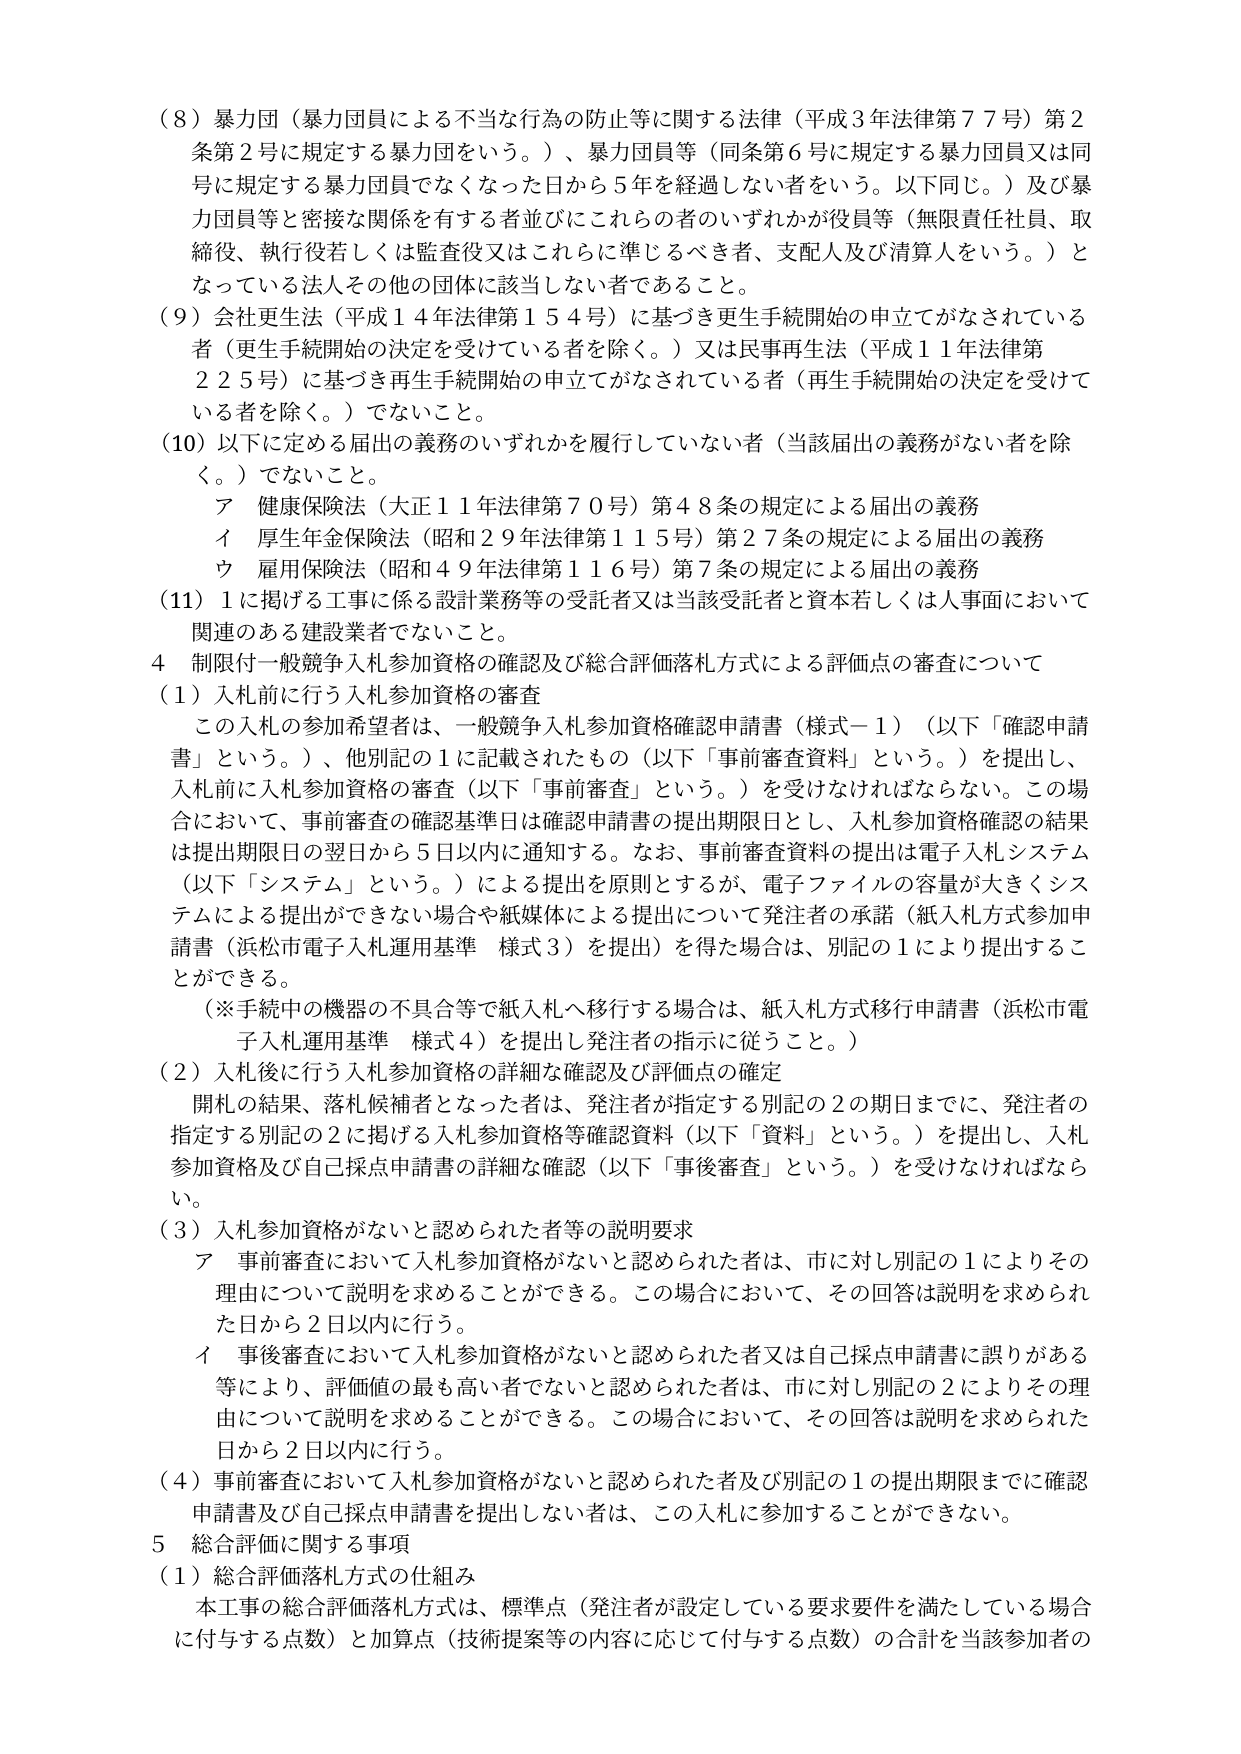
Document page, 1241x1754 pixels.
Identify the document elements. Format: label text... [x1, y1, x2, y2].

text 開札の結果、落札候補者となった者は、発注者が指定する別記の２の期日までに、発注者の指定する別記の２に掲げる入札参加資格等確認資料（以下「資料」という。）を提出し、入札参加資格及び自己採点申請書の詳細な確認（以下「事後審査」という。）を受けなければならい。 [171, 1087, 1092, 1213]
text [173, 1590, 1092, 1653]
text （11）１に掲げる工事に係る設計業務等の受託者又は当該受託者と資本若しくは人事面において関連のある建設業者でないこと。 [148, 584, 1092, 647]
text ５ 総合評価に関する事項 [148, 1527, 1092, 1559]
text ウ 雇用保険法（昭和４９年法律第１１６号）第７条の規定による届出の義務 [148, 552, 1092, 584]
text （１）入札前に行う入札参加資格の審査 [148, 678, 1092, 709]
text ア 健康保険法（大正１１年法律第７０号）第４８条の規定による届出の義務 [213, 489, 1092, 521]
text ２２５号）に基づき再生手続開始の申立てがなされている者（再生手続開始の決定を受けている者を除く。）でないこと。 [191, 363, 1092, 426]
text ア 事前審査において入札参加資格がないと認められた者は、市に対し別記の１によりその理由について説明を求めることができる。この場合において、その回答は説明を求められた日から２日以内に行う。 [194, 1244, 1092, 1339]
text ４ 制限付一般競争入札参加資格の確認及び総合評価落札方式による評価点の審査について [148, 647, 1092, 678]
text （１）総合評価落札方式の仕組み [148, 1559, 1092, 1590]
text （10）以下に定める届出の義務のいずれかを履行していない者（当該届出の義務がない者を除く。）でないこと。 [149, 426, 1092, 489]
text （９）会社更生法（平成１４年法律第１５４号）に基づき更生手続開始の申立てがなされている者（更生手続開始の決定を受けている者を除く。）又は民事再生法（平成１１年法律第 [148, 300, 1092, 363]
text （８）暴力団（暴力団員による不当な行為の防止等に関する法律（平成３年法律第７７号）第２条第２号に規定する暴力団をいう。）、暴力団員等（同条第６号に規定する暴力団員又は同号に規定する暴力団員でなくなった日から５年を経過しない者をいう。以下同じ。）及び暴力団員等と密接な関係を有する者並びにこれらの者のいずれかが役員等（無限責任社員、取締役、執行役若しくは監査役又はこれらに準じるべき者、支配人及び清算人をいう。）となっている法人その他の団体に該当しない者であること。 [148, 100, 1092, 300]
text （※手続中の機器の不具合等で紙入札へ移行する場合は、紙入札方式移行申請書（浜松市電子入札運用基準 様式４）を提出し発注者の指示に従うこと。） [192, 993, 1092, 1056]
text イ 厚生年金保険法（昭和２９年法律第１１５号）第２７条の規定による届出の義務 [213, 521, 1092, 552]
text （２）入札後に行う入札参加資格の詳細な確認及び評価点の確定 [148, 1056, 1092, 1087]
text （４）事前審査において入札参加資格がないと認められた者及び別記の１の提出期限までに確認申請書及び自己採点申請書を提出しない者は、この入札に参加することができない。 [148, 1464, 1092, 1527]
text （３）入札参加資格がないと認められた者等の説明要求 [148, 1213, 1092, 1244]
text イ 事後審査において入札参加資格がないと認められた者又は自己採点申請書に誤りがある等により、評価値の最も高い者でないと認められた者は、市に対し別記の２によりその理由について説明を求めることができる。この場合において、その回答は説明を求められた日から２日以内に行う。 [194, 1339, 1092, 1464]
text この入札の参加希望者は、一般競争入札参加資格確認申請書（様式－１）（以下「確認申請書」という。）、他別記の１に記載されたもの（以下「事前審査資料」という。）を提出し、入札前に入札参加資格の審査（以下「事前審査」という。）を受けなければならない。この場合において、事前審査の確認基準日は確認申請書の提出期限日とし、入札参加資格確認の結果は提出期限日の翌日から５日以内に通知する。なお、事前審査資料の提出は電子入札システム（以下「システム」という。）による提出を原則とするが、電子ファイルの容量が大きくシステムによる提出ができない場合や紙媒体による提出について発注者の承諾（紙入札方式参加申請書（浜松市電子入札運用基準 様式３）を提出）を得た場合は、別記の１により提出することができる。 [171, 709, 1092, 993]
